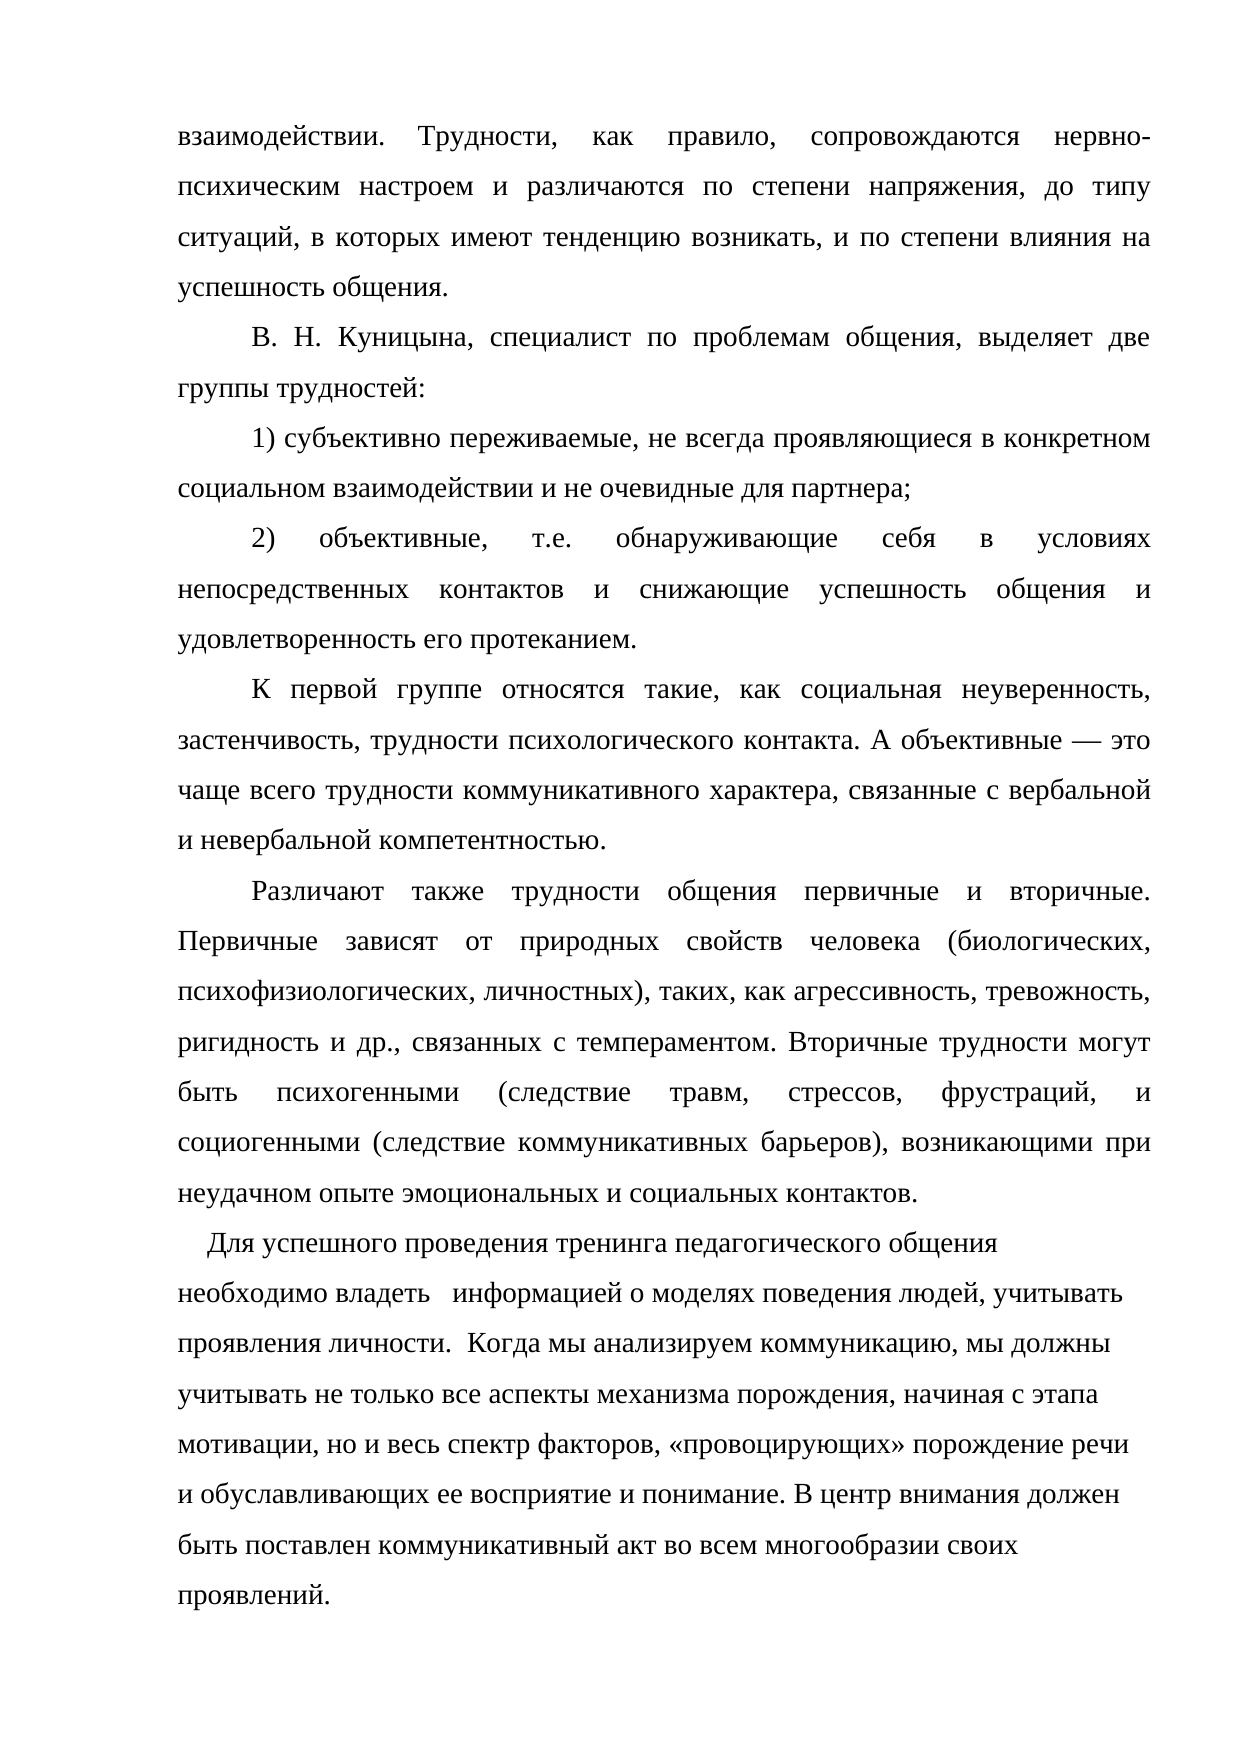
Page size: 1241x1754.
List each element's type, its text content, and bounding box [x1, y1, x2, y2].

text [177, 118, 1152, 303]
text К первой группе относятся такие, как социальная неуверенность, застенчивость, трудности психологического контакта. А объективные — это чаще всего трудности коммуникативного характера, связанные с вербальной и невербальной компетентностью. [177, 672, 1152, 856]
text Для успешного проведения тренинга педагогического общения необходимо владеть информацией о моделях поведения людей, учитывать проявления личности. Когда мы анализируем коммуникацию, мы должны учитывать не только все аспекты механизма порождения, начиная с этапа мотивации, но и весь спектр факторов, «провоцирующих» порождение речи и обуславливающих ее восприятие и понимание. В центр внимания должен быть поставлен коммуникативный акт во всем многообразии своих проявлений. [177, 1225, 1152, 1611]
text Различают также трудности общения первичные и вторичные. Первичные зависят от природных свойств человека (биологических, психофизиологических, личностных), таких, как агрессивность, тревожность, ригидность и др., связанных с темпераментом. Вторичные трудности могут быть психогенными (следствие травм, стрессов, фрустраций, и социогенными (следствие коммуникативных барьеров), возникающими при неудачном опыте эмоциональных и социальных контактов. [177, 873, 1152, 1208]
text 1) субъективно переживаемые, не всегда проявляющиеся в конкретном социальном взаимодействии и не очевидные для партнера; [177, 420, 1152, 504]
text 2) объективные, т.е. обнаруживающие себя в условиях непосредственных контактов и снижающие успешность общения и удовлетворенность его протеканием. [177, 521, 1152, 655]
text В. Н. Куницына, специалист по проблемам общения, выделяет две группы трудностей: [177, 319, 1152, 403]
